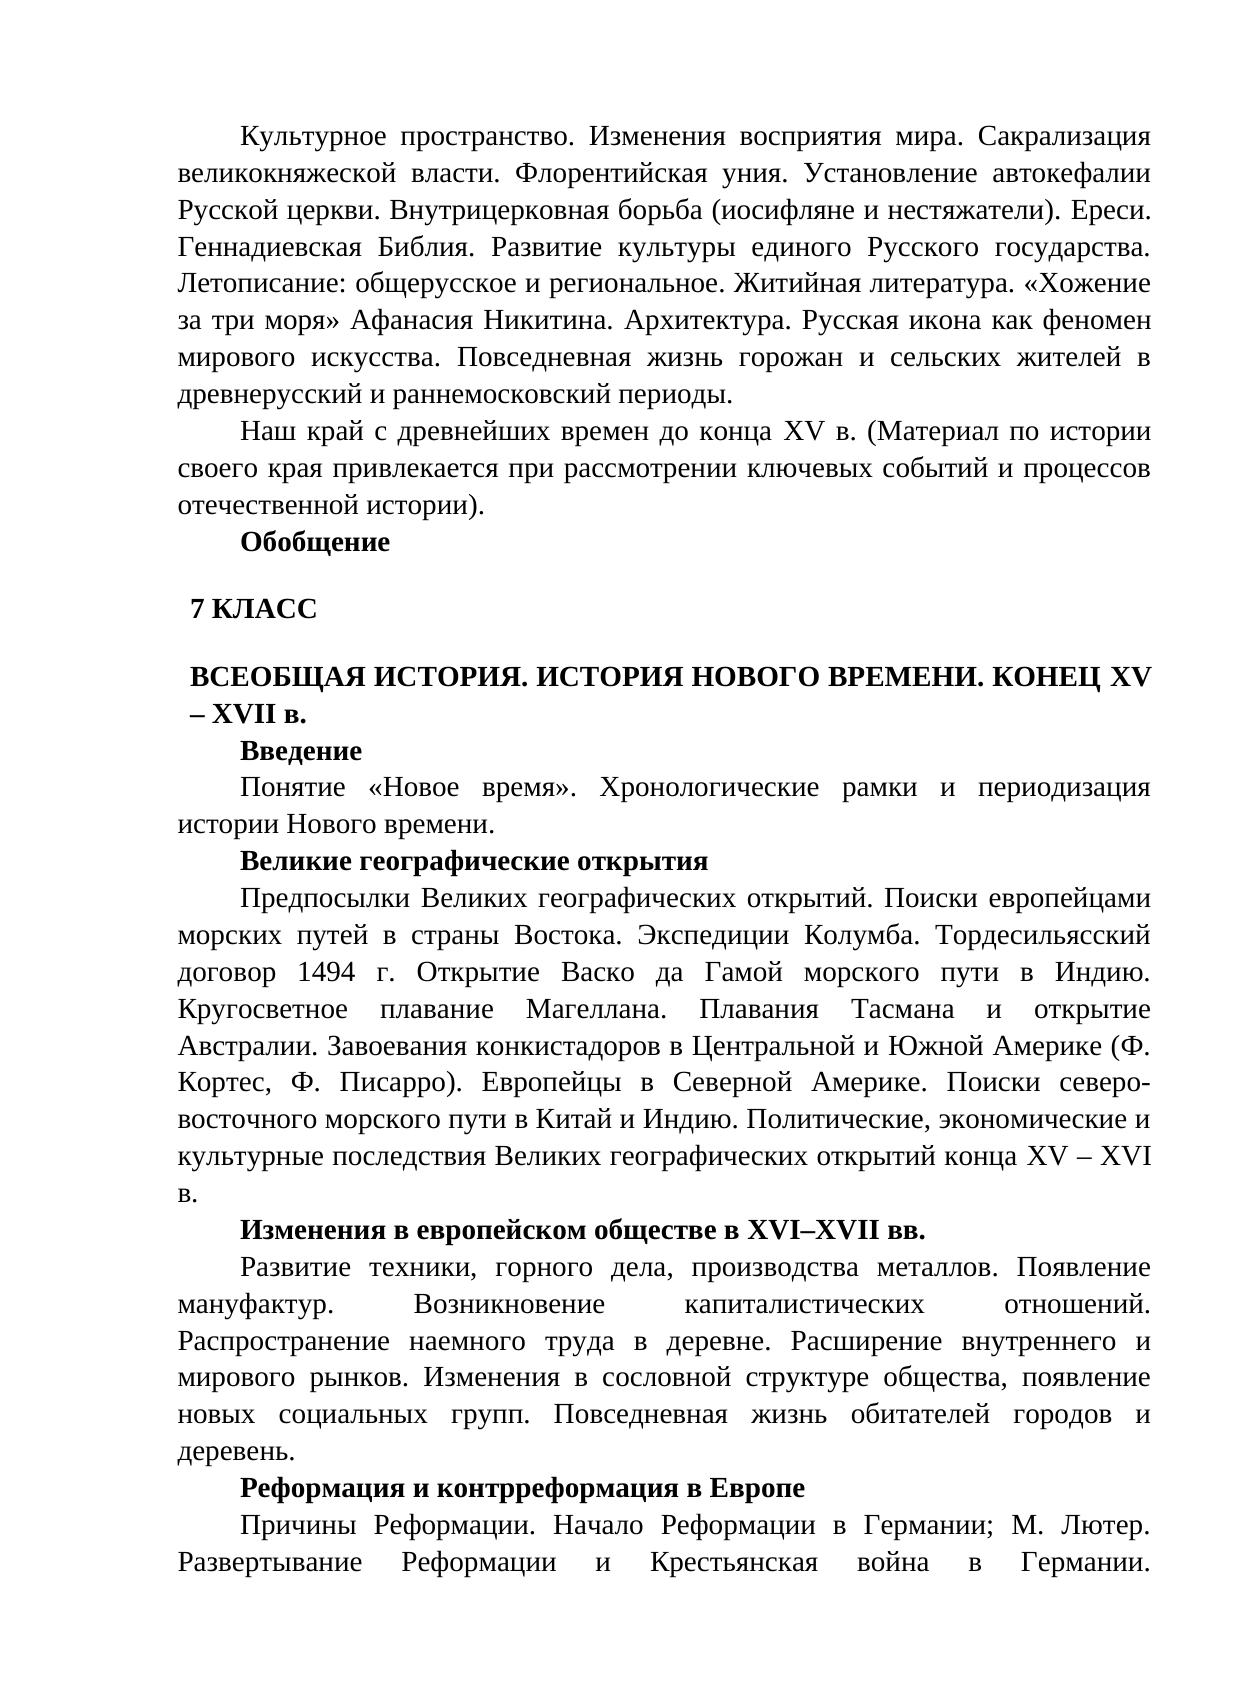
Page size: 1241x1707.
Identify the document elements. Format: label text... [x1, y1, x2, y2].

text 7 КЛАСС [190, 591, 1152, 625]
text Предпосылки Великих географических открытий. Поиски европейцами морских путей в страны Востока. Экспедиции Колумба. Тордесильясский договор 1494 г. Открытие Васко да Гамой морского пути в Индию. Кругосветное плавание Магеллана. Плавания Тасмана и открытие Австралии. Завоевания конкистадоров в Центральной и Южной Америке (Ф. Кортес, Ф. Писарро). Европейцы в Северной Америке. Поиски северо-восточного морского пути в Китай и Индию. Политические, экономические и культурные последствия Великих географических открытий конца XV – XVI в. [177, 880, 1152, 1209]
text Развитие техники, горного дела, производства металлов. Появление мануфактур. Возникновение капиталистических отношений. Распространение наемного труда в деревне. Расширение внутреннего и мирового рынков. Изменения в сословной структуре общества, появление новых социальных групп. Повседневная жизнь обитателей городов и деревень. [177, 1249, 1152, 1467]
text Обобщение [177, 524, 1152, 557]
text Культурное пространство. Изменения восприятия мира. Сакрализация великокняжеской власти. Флорентийская уния. Установление автокефалии Русской церкви. Внутрицерковная борьба (иосифляне и нестяжатели). Ереси. Геннадиевская Библия. Развитие культуры единого Русского государства. Летописание: общерусское и региональное. Житийная литература. «Хожение за три моря» Афанасия Никитина. Архитектура. Русская икона как феномен мирового искусства. Повседневная жизнь горожан и сельских жителей в древнерусский и раннемосковский периоды. [177, 118, 1152, 410]
text Введение [177, 733, 1152, 766]
text Великие географические открытия [177, 843, 1152, 877]
text Наш край с древнейших времен до конца XV в. (Материал по истории своего края привлекается при рассмотрении ключевых событий и процессов отечественной истории). [177, 413, 1152, 520]
text Понятие «Новое время». Хронологические рамки и периодизация истории Нового времени. [177, 769, 1152, 840]
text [177, 1507, 1152, 1577]
text Изменения в европейском обществе в XVI–XVII вв. [177, 1212, 1152, 1246]
text ВСЕОБЩАЯ ИСТОРИЯ. ИСТОРИЯ НОВОГО ВРЕМЕНИ. КОНЕЦ XV – XVII в. [190, 659, 1152, 729]
text Реформация и контрреформация в Европе [177, 1470, 1152, 1504]
